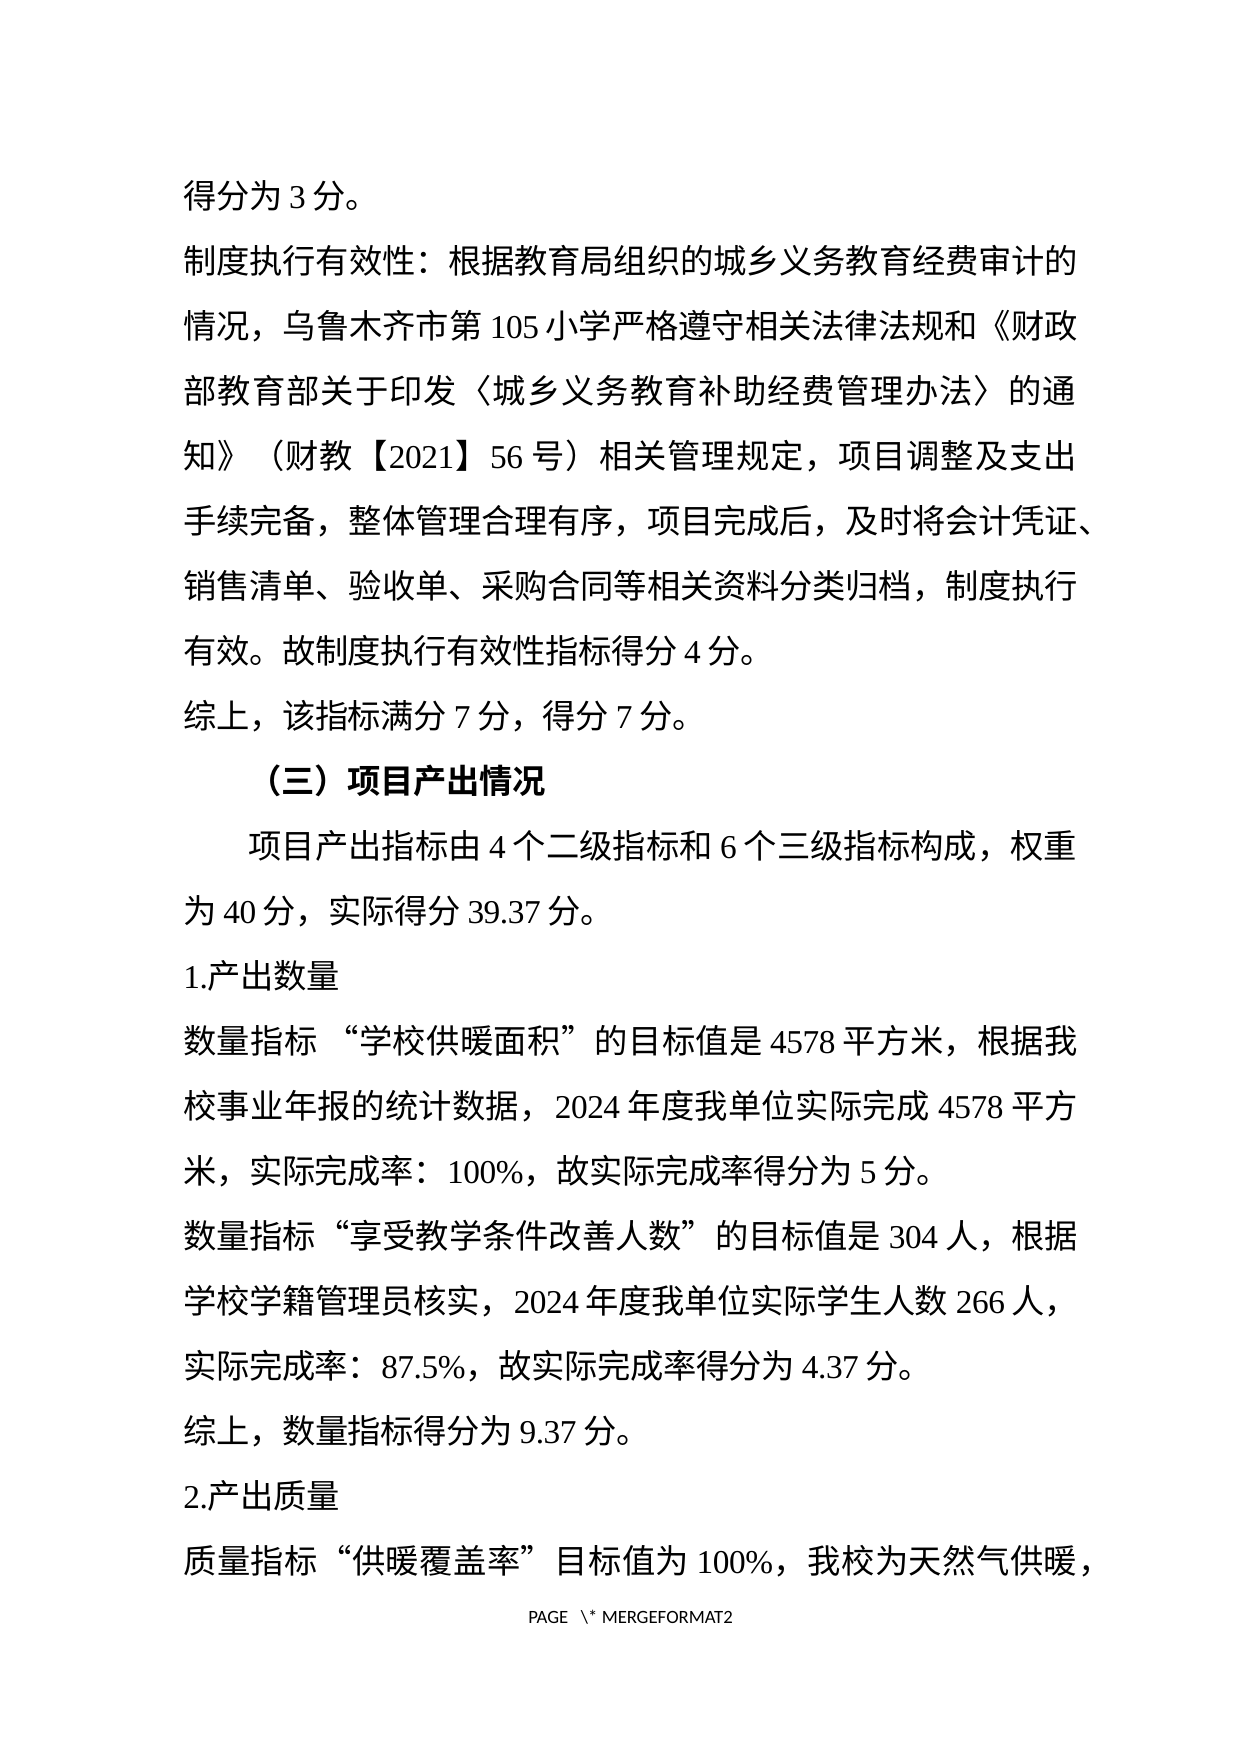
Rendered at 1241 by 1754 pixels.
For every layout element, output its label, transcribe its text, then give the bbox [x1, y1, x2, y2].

text （三）项目产出情况 [183, 747, 1078, 812]
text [183, 162, 1078, 747]
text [183, 812, 1078, 1592]
